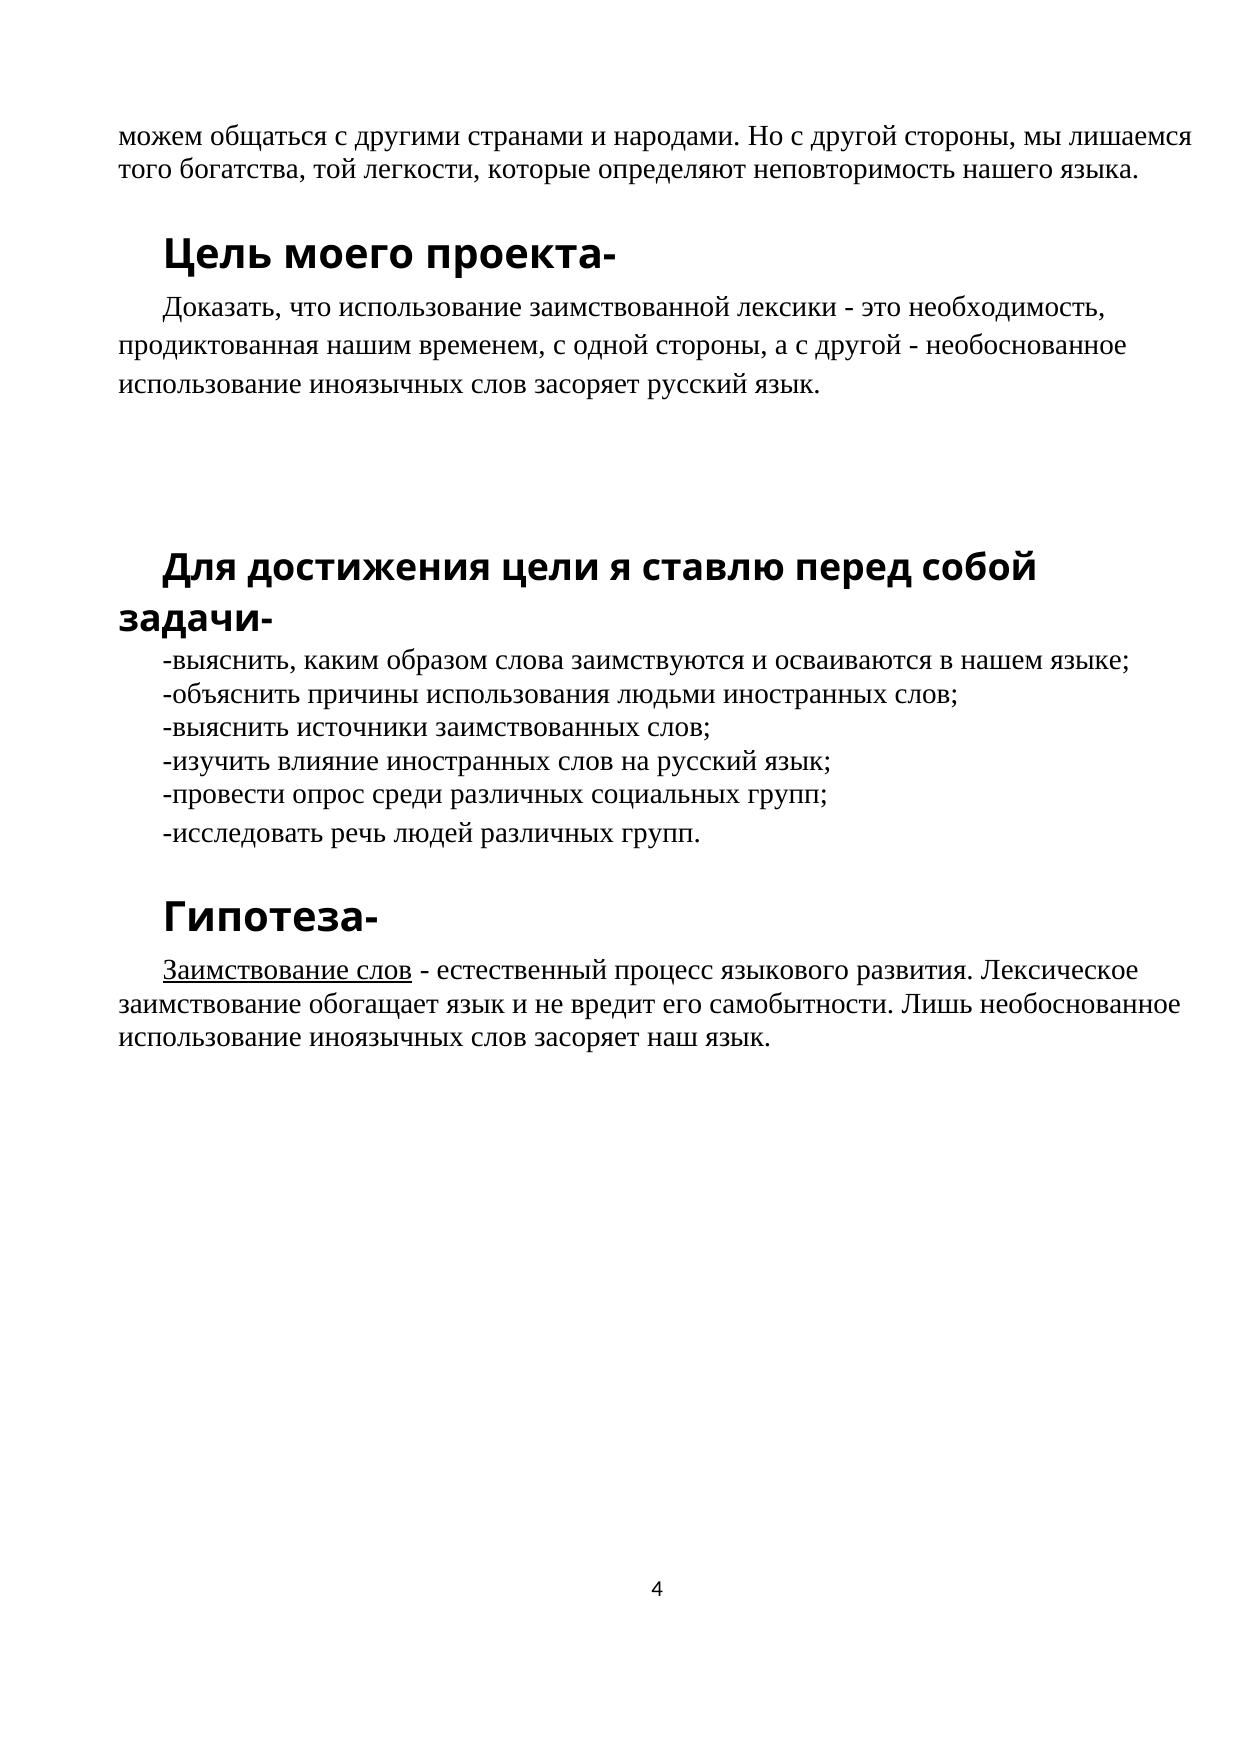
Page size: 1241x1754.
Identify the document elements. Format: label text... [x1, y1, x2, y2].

text -провести опрос среди различных социальных групп; [118, 776, 1196, 810]
text Заимствование слов - естественный процесс языкового развития. Лексическое заимствование обогащает язык и не вредит его самобытности. Лишь необоснованное использование иноязычных слов засоряет наш язык. [118, 952, 1196, 1053]
text -выяснить, каким образом слова заимствуются и осваиваются в нашем языке; [118, 642, 1196, 676]
subtitle Цель моего проекта- [118, 224, 1196, 281]
text -выяснить источники заимствованных слов; [118, 709, 1196, 743]
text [118, 118, 1196, 185]
subtitle Доказать, что использование заимствованной лексики - это необходимость, продиктованная нашим временем, с одной стороны, а с другой - необоснованное использование иноязычных слов засоряет русский язык. [118, 289, 1196, 399]
text -исследовать речь людей различных групп. [118, 815, 1196, 848]
subtitle Для достижения цели я ставлю перед собой задачи- [118, 540, 1196, 642]
subtitle Гипотеза- [118, 887, 1196, 944]
text -объяснить причины использования людьми иностранных слов; [118, 676, 1196, 709]
text -изучить влияние иностранных слов на русский язык; [118, 743, 1196, 776]
